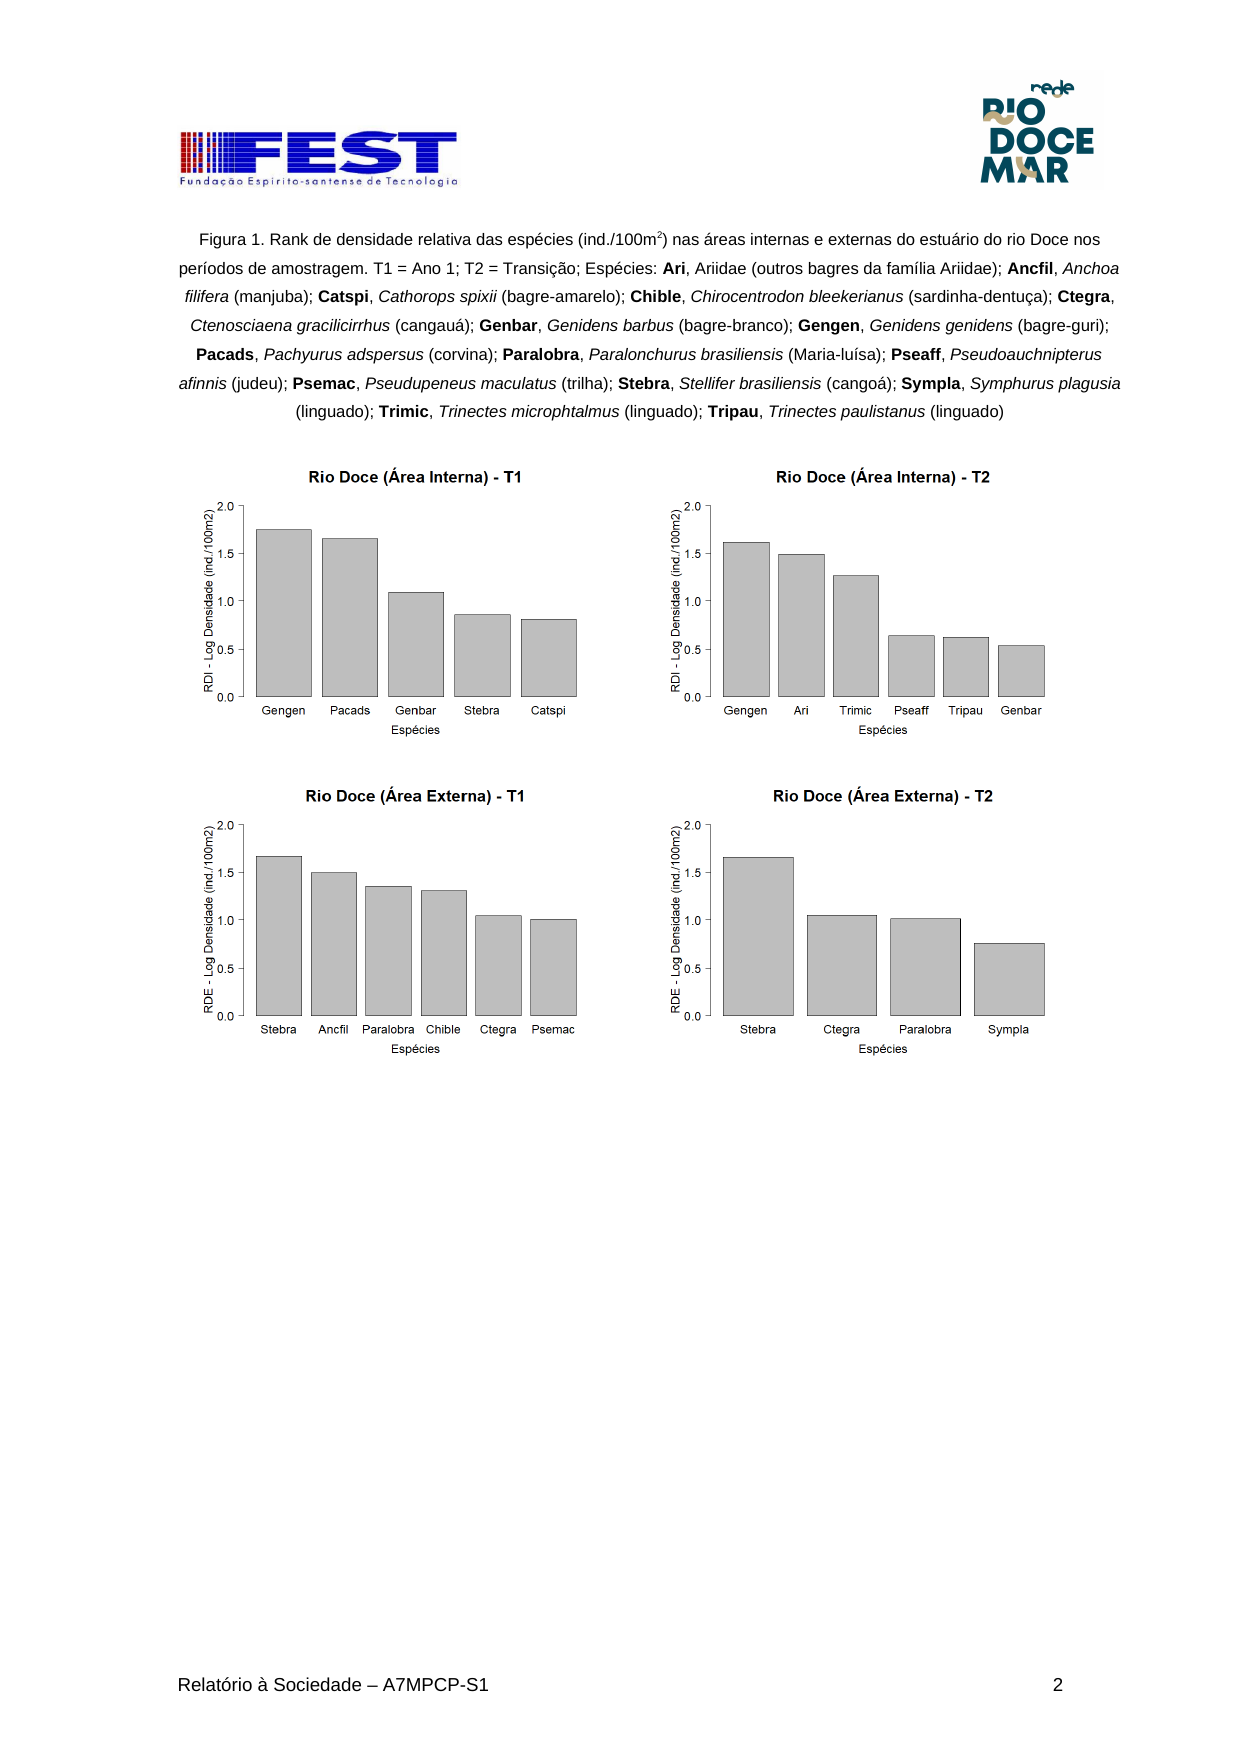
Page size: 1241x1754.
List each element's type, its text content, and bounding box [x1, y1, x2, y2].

picture [185, 447, 647, 755]
picture [652, 447, 1115, 755]
picture [652, 766, 1115, 1074]
picture [185, 766, 647, 1074]
picture [970, 70, 1104, 190]
picture [177, 125, 462, 190]
